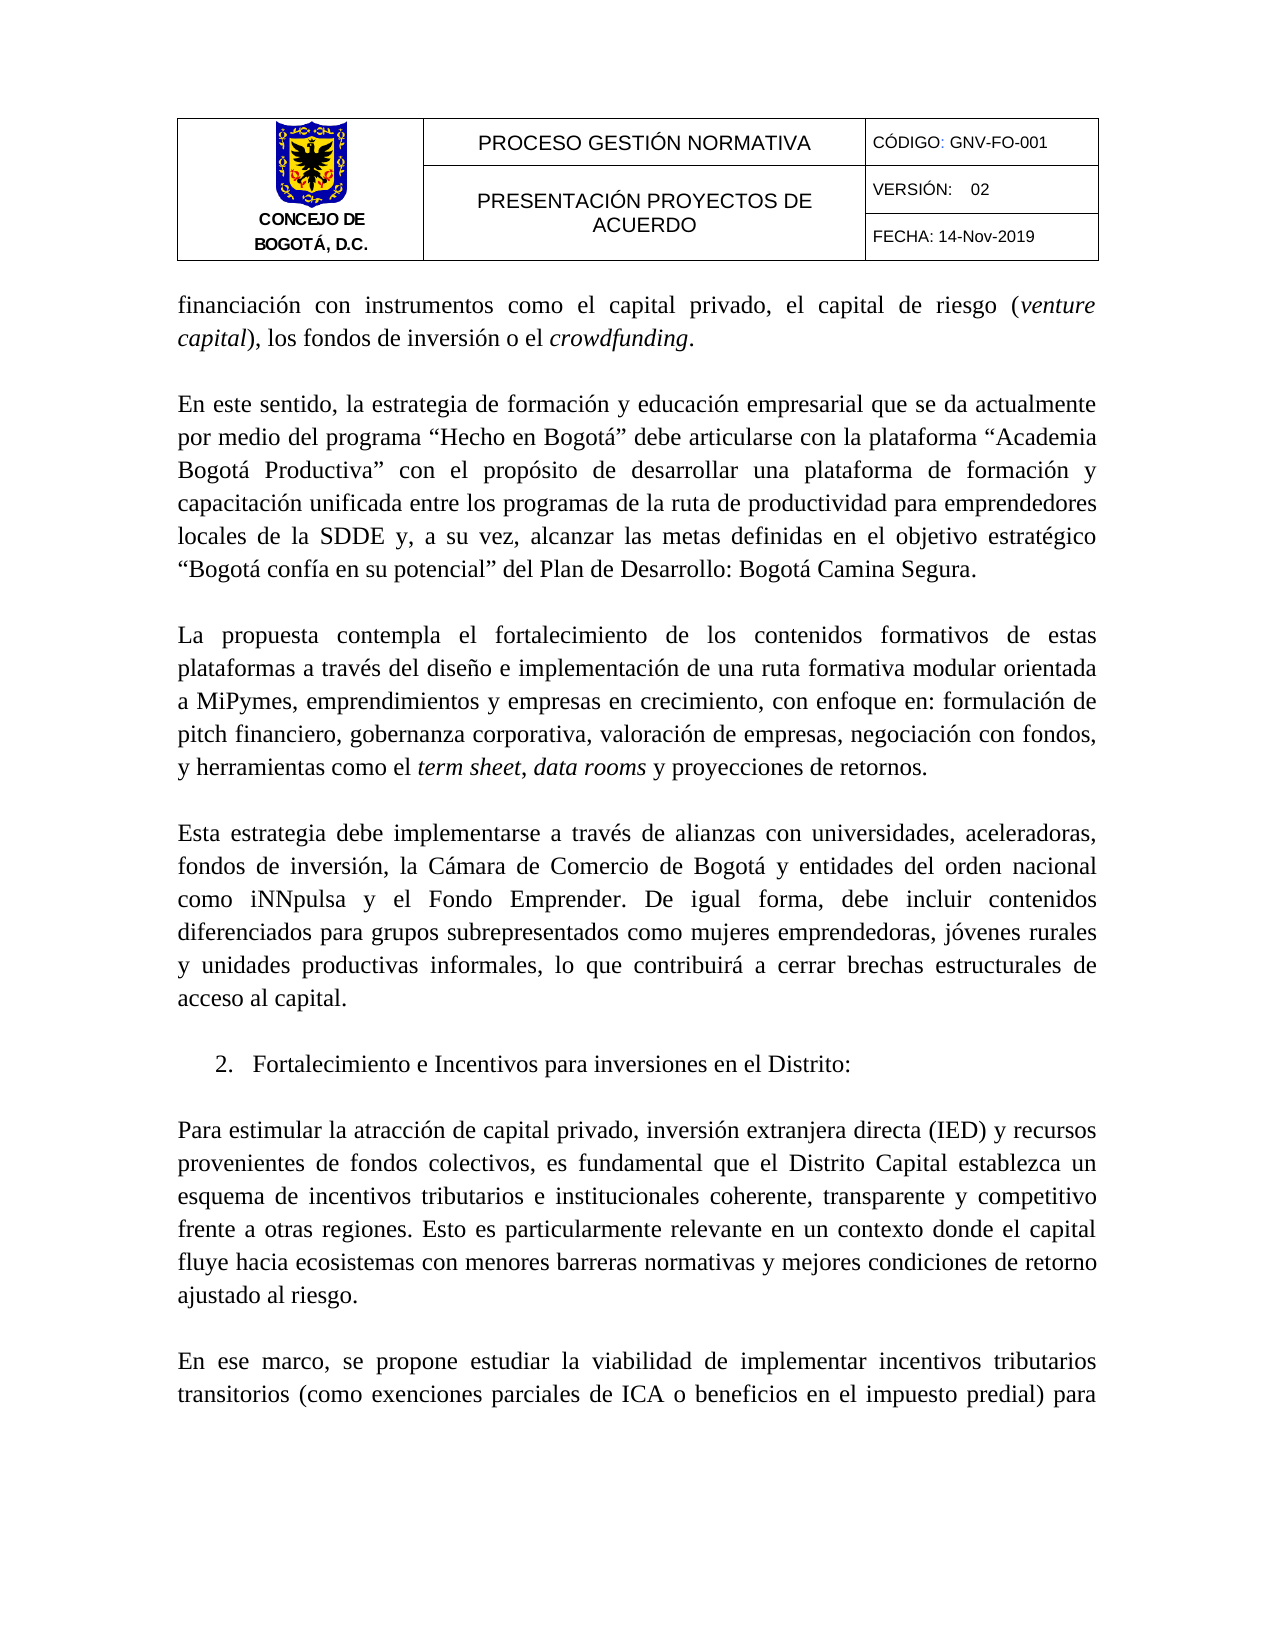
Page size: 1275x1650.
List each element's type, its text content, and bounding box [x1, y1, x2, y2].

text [177, 1346, 1098, 1408]
list Fortalecimiento e Incentivos para inversiones en el Distrito: [215, 1049, 1098, 1078]
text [177, 290, 1098, 352]
text En este sentido, la estrategia de formación y educación empresarial que se da actualmente por medio del programa “Hecho en Bogotá” debe articularse con la plataforma “Academia Bogotá Productiva” con el propósito de desarrollar una plataforma de formación y capacitación unificada entre los programas de la ruta de productividad para emprendedores locales de la SDDE y, a su vez, alcanzar las metas definidas en el objetivo estratégico “Bogotá confía en su potencial” del Plan de Desarrollo: Bogotá Camina Segura. [177, 389, 1098, 583]
text Esta estrategia debe implementarse a través de alianzas con universidades, aceleradoras, fondos de inversión, la Cámara de Comercio de Bogotá y entidades del orden nacional como iNNpulsa y el Fondo Emprender. De igual forma, debe incluir contenidos diferenciados para grupos subrepresentados como mujeres emprendedoras, jóvenes rurales y unidades productivas informales, lo que contribuirá a cerrar brechas estructurales de acceso al capital. [177, 818, 1098, 1012]
text La propuesta contempla el fortalecimiento de los contenidos formativos de estas plataformas a través del diseño e implementación de una ruta formativa modular orientada a MiPymes, emprendimientos y empresas en crecimiento, con enfoque en: formulación de pitch financiero, gobernanza corporativa, valoración de empresas, negociación con fondos, y herramientas como el term sheet, data rooms y proyecciones de retornos. [177, 620, 1098, 781]
text Para estimular la atracción de capital privado, inversión extranjera directa (IED) y recursos provenientes de fondos colectivos, es fundamental que el Distrito Capital establezca un esquema de incentivos tributarios e institucionales coherente, transparente y competitivo frente a otras regiones. Esto es particularmente relevante en un contexto donde el capital fluye hacia ecosistemas con menores barreras normativas y mejores condiciones de retorno ajustado al riesgo. [177, 1115, 1098, 1309]
